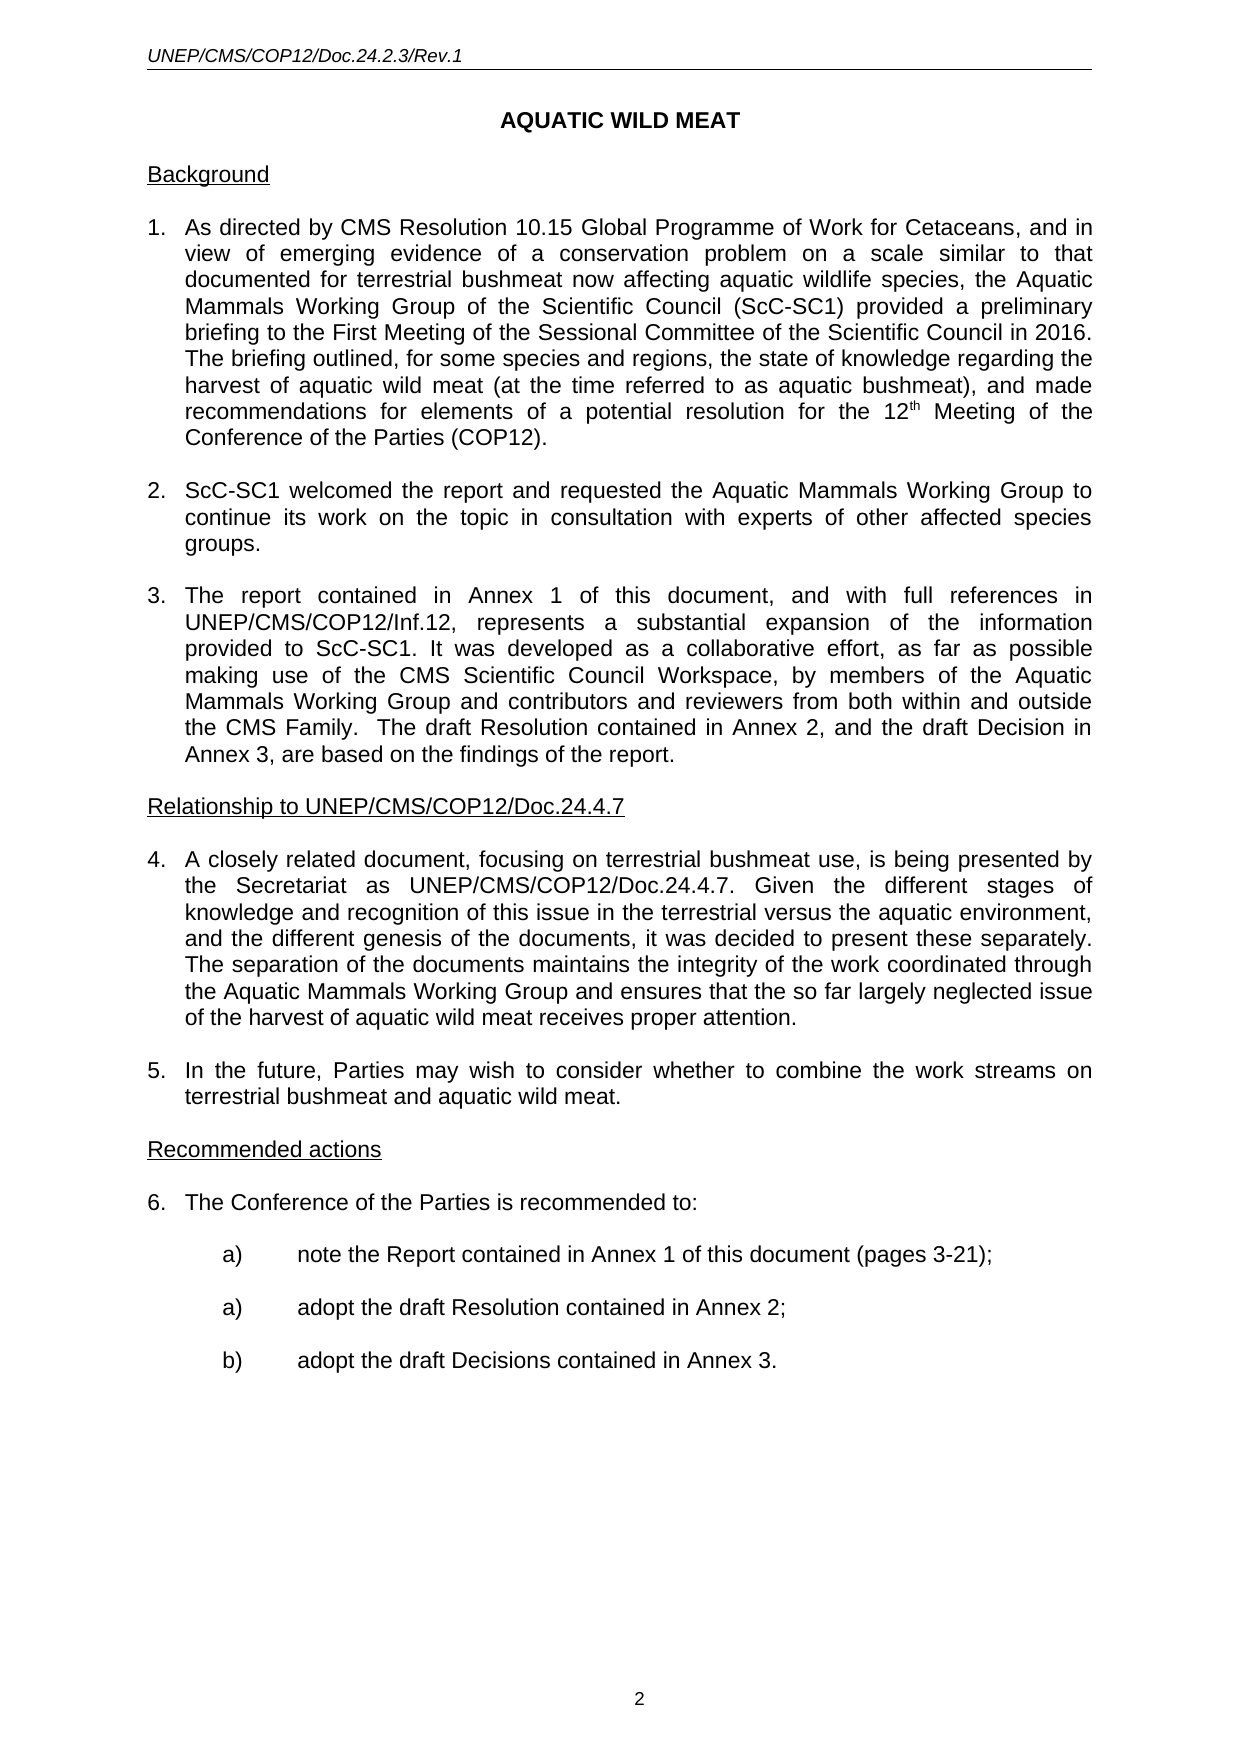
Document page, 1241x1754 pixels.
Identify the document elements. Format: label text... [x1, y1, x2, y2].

list ScC-SC1 welcomed the report and requested the Aquatic Mammals Working Group to continue its work on the topic in consultation with experts of other affected species groups. [147, 477, 1093, 556]
list The Conference of the Parties is recommended to: [147, 1189, 1093, 1215]
list adopt the draft Decisions contained in Annex 3. [222, 1347, 1093, 1373]
list A closely related document, focusing on terrestrial bushmeat use, is being presented by the Secretariat as UNEP/CMS/COP12/Doc.24.4.7. Given the different stages of knowledge and recognition of this issue in the terrestrial versus the aquatic environment, and the different genesis of the documents, it was decided to present these separately. The separation of the documents maintains the integrity of the work coordinated through the Aquatic Mammals Working Group and ensures that the so far largely neglected issue of the harvest of aquatic wild meat receives proper attention. [147, 846, 1093, 1031]
text AQUATIC WILD MEAT [147, 107, 1093, 133]
text Relationship to UNEP/CMS/COP12/Doc.24.4.7 [147, 793, 1093, 820]
text Background [147, 161, 1093, 187]
text Recommended actions [147, 1136, 1093, 1162]
list adopt the draft Resolution contained in Annex 2; [222, 1294, 1093, 1320]
list The report contained in Annex 1 of this document, and with full references in UNEP/CMS/COP12/Inf.12, represents a substantial expansion of the information provided to ScC-SC1. It was developed as a collaborative effort, as far as possible making use of the CMS Scientific Council Workspace, by members of the Aquatic Mammals Working Group and contributors and reviewers from both within and outside the CMS Family. The draft Resolution contained in Annex 2, and the draft Decision in Annex 3, are based on the findings of the report. [147, 582, 1093, 767]
list As directed by CMS Resolution 10.15 Global Programme of Work for Cetaceans, and in view of emerging evidence of a conservation problem on a scale similar to that documented for terrestrial bushmeat now affecting aquatic wildlife species, the Aquatic Mammals Working Group of the Scientific Council (ScC-SC1) provided a preliminary briefing to the First Meeting of the Sessional Committee of the Scientific Council in 2016. The briefing outlined, for some species and regions, the state of knowledge regarding the harvest of aquatic wild meat (at the time referred to as aquatic bushmeat), and made recommendations for elements of a potential resolution for the 12th Meeting of the Conference of the Parties (COP12). [147, 213, 1093, 451]
list note the Report contained in Annex 1 of this document (pages 3-21); [222, 1241, 1093, 1268]
list In the future, Parties may wish to consider whether to combine the work streams on terrestrial bushmeat and aquatic wild meat. [147, 1057, 1093, 1109]
